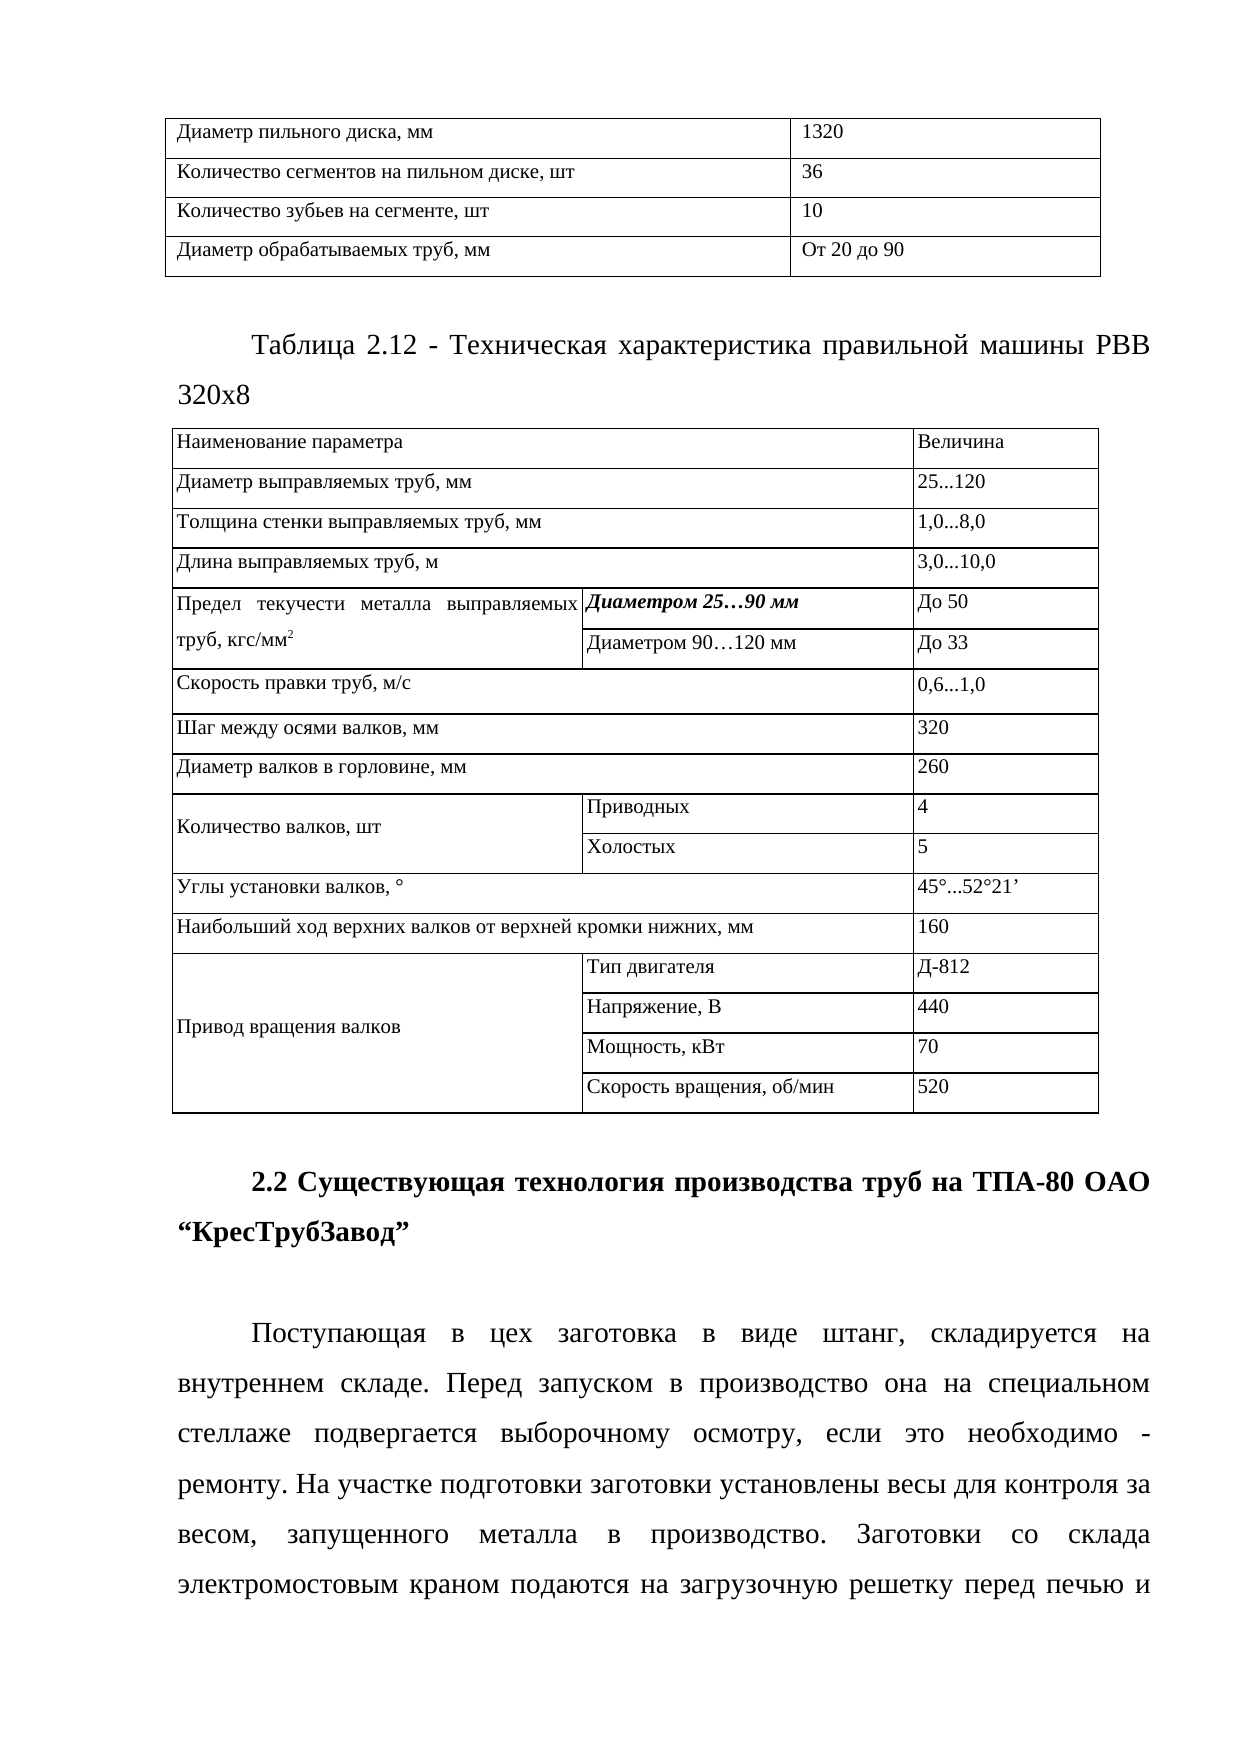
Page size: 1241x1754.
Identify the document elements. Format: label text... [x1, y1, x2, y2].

table_cell Толщина стенки выправляемых труб, мм [173, 509, 913, 547]
table_cell Количество зубьев на сегменте, шт [166, 198, 790, 236]
table_cell 1320 [791, 119, 1100, 157]
table_cell До 33 [914, 630, 1098, 668]
table_cell 160 [914, 914, 1098, 952]
table_cell 520 [914, 1074, 1098, 1112]
text 2.2 Существующая технология производства труб на ТПА-80 ОАО “КресТрубЗавод” [177, 1164, 1152, 1248]
table_cell 3,0...10,0 [914, 549, 1098, 587]
table_cell Шаг между осями валков, мм [173, 715, 913, 753]
table_cell Скорость правки труб, м/с [173, 670, 913, 713]
table_cell Привод вращения валков [173, 954, 582, 1112]
table_cell Диаметром 25…90 мм [583, 589, 913, 628]
table_cell Тип двигателя [583, 954, 913, 992]
table_cell Количество сегментов на пильном диске, шт [166, 159, 790, 197]
table_cell 25...120 [914, 469, 1098, 507]
table_cell Приводных [583, 795, 913, 833]
table_cell Диаметром 90…120 мм [583, 630, 913, 668]
table_header Наименование параметра [173, 429, 913, 467]
table_cell Мощность, кВт [583, 1034, 913, 1072]
table_cell Количество валков, шт [173, 795, 582, 873]
table_cell От 20 до 90 [791, 237, 1100, 276]
table_header Величина [914, 429, 1098, 467]
table_cell 4 [914, 795, 1098, 833]
table_cell Скорость вращения, об/мин [583, 1074, 913, 1112]
table_cell 0,6...1,0 [914, 670, 1098, 713]
table_cell Диаметр выправляемых труб, мм [173, 469, 913, 507]
table_cell До 50 [914, 589, 1098, 628]
table_cell 10 [791, 198, 1100, 236]
table_cell 45°...52°21’ [914, 874, 1098, 912]
table_cell Холостых [583, 834, 913, 873]
table_cell 1,0...8,0 [914, 509, 1098, 547]
table_cell Диаметр валков в горловине, мм [173, 755, 913, 793]
table_cell Диаметр обрабатываемых труб, мм [166, 237, 790, 276]
table_cell Диаметр пильного диска, мм [166, 119, 790, 157]
table_cell Углы установки валков, ° [173, 874, 913, 912]
table_cell 36 [791, 159, 1100, 197]
table_cell Длина выправляемых труб, м [173, 549, 913, 587]
subtitle Таблица 2.12 - Техническая характеристика правильной машины РВВ 320х8 [177, 327, 1152, 411]
table_cell 5 [914, 834, 1098, 873]
table_cell 70 [914, 1034, 1098, 1072]
table_cell Предел текучести металла выправляемых труб, кгс/мм2 [173, 589, 582, 668]
table_cell Напряжение, В [583, 994, 913, 1032]
table_cell 440 [914, 994, 1098, 1032]
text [177, 1315, 1152, 1600]
table_cell Наибольший ход верхних валков от верхней кромки нижних, мм [173, 914, 913, 952]
table_cell Д-812 [914, 954, 1098, 992]
table_cell 320 [914, 715, 1098, 753]
table_cell 260 [914, 755, 1098, 793]
